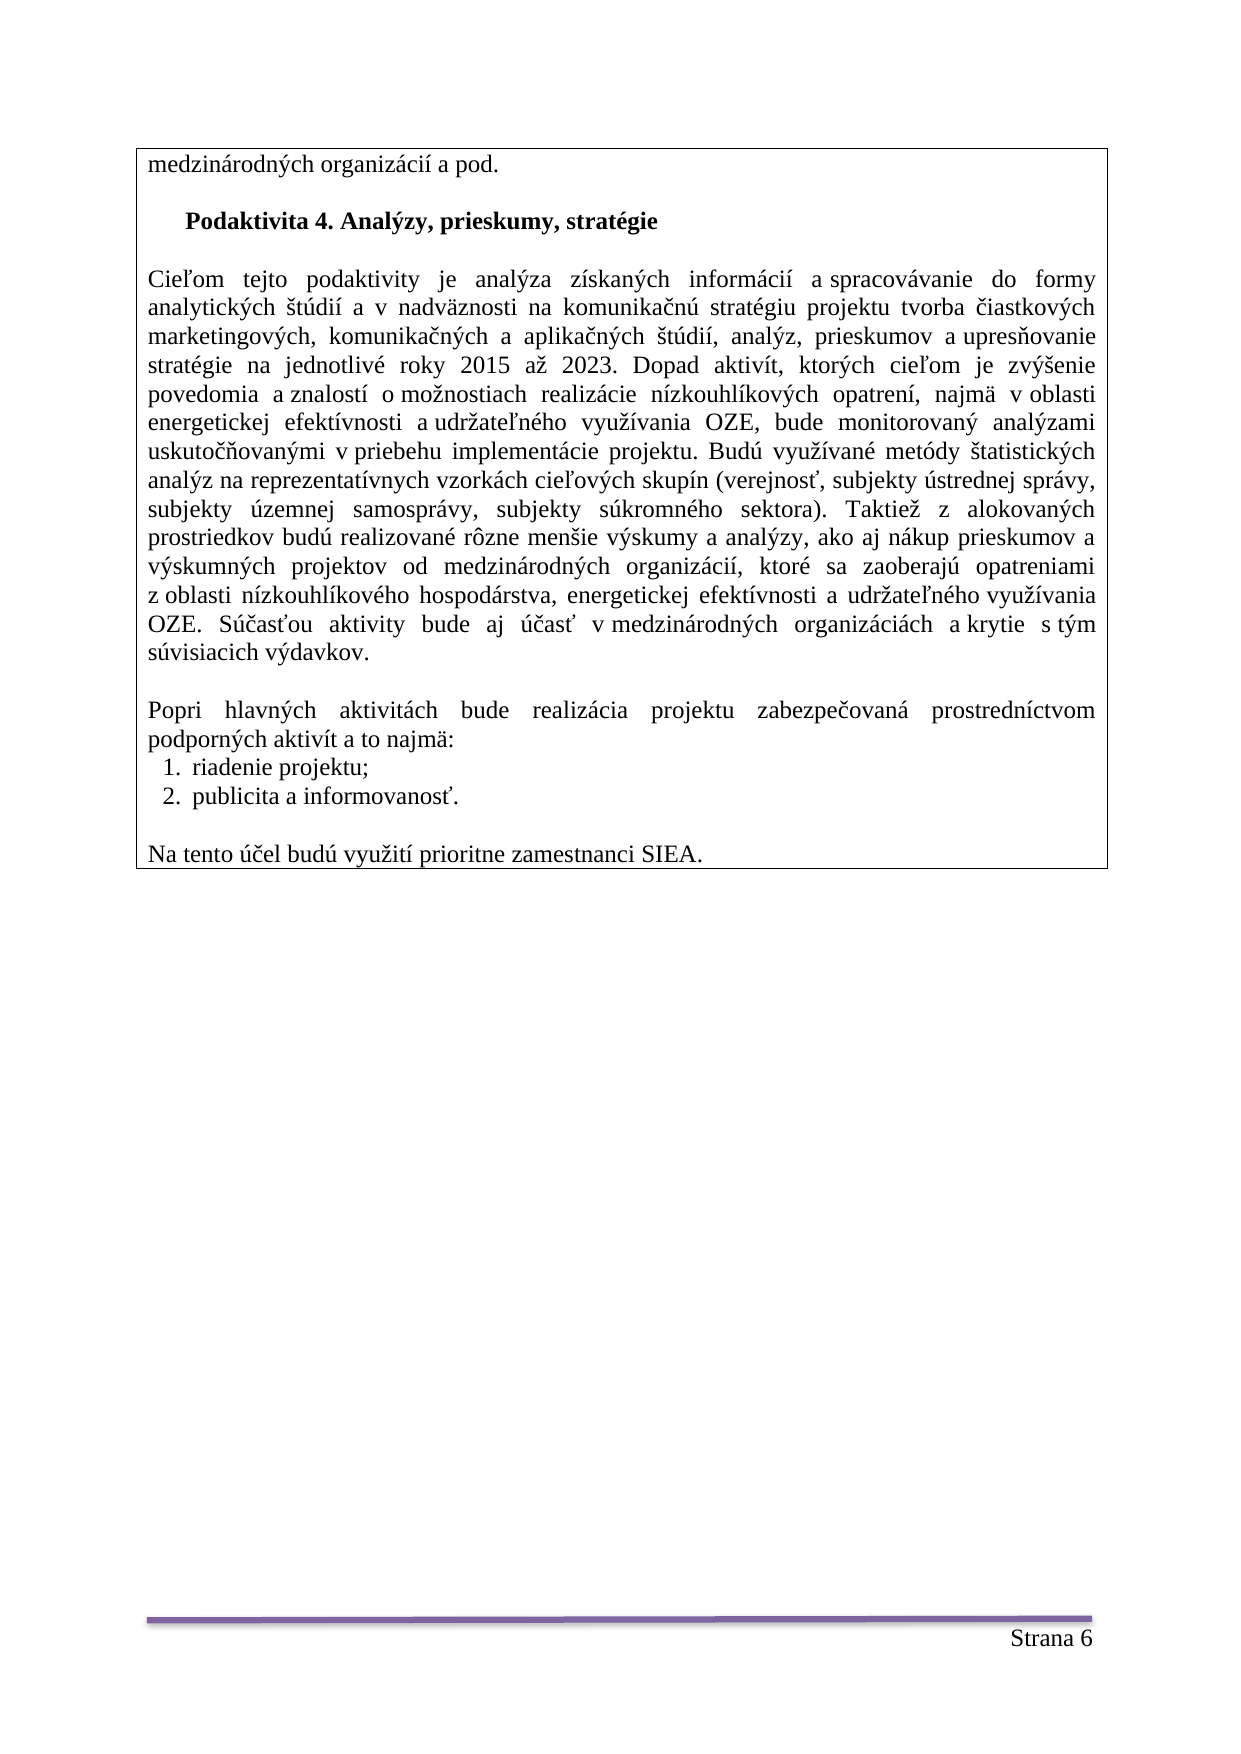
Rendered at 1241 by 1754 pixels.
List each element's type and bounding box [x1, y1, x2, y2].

table_cell [137, 149, 1107, 867]
